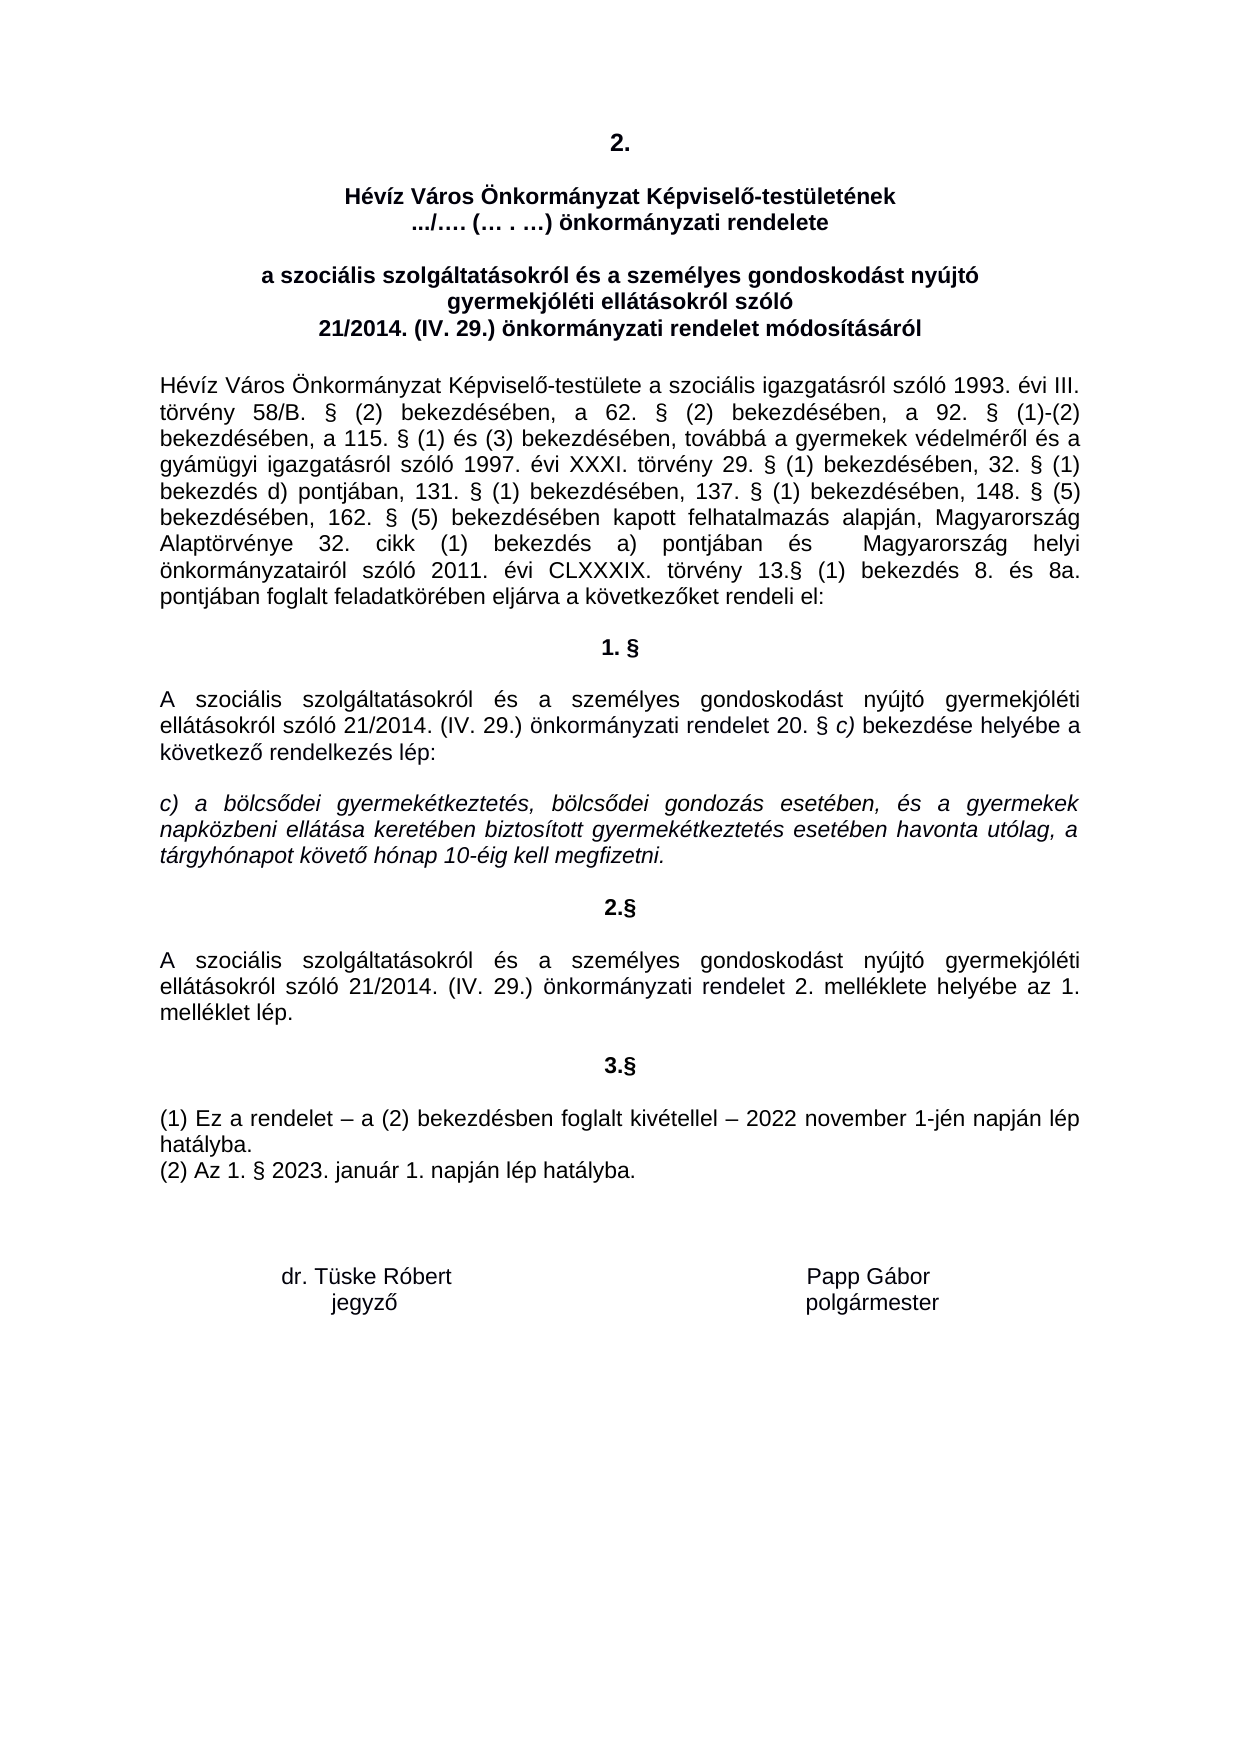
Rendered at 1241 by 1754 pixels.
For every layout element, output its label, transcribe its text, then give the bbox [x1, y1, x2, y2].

text dr. Tüske Róbert Papp Gábor [197, 1263, 1081, 1289]
text 2.§ [159, 894, 1081, 920]
text 21/2014. (IV. 29.) önkormányzati rendelet módosításáról [159, 314, 1081, 341]
text Hévíz Város Önkormányzat Képviselő-testületének [159, 183, 1081, 209]
text a szociális szolgáltatásokról és a személyes gondoskodást nyújtó [159, 262, 1081, 288]
text A szociális szolgáltatásokról és a személyes gondoskodást nyújtó gyermekjóléti ellátásokról szóló 21/2014. (IV. 29.) önkormányzati rendelet 20. § c) bekezdése helyébe a következő rendelkezés lép: [159, 686, 1081, 765]
text (1) Ez a rendelet – a (2) bekezdésben foglalt kivétellel – 2022 november 1-jén napján lép hatályba. [159, 1105, 1081, 1157]
text gyermekjóléti ellátásokról szóló [159, 288, 1081, 314]
text 2. [159, 128, 1081, 156]
text A szociális szolgáltatásokról és a személyes gondoskodást nyújtó gyermekjóléti ellátásokról szóló 21/2014. (IV. 29.) önkormányzati rendelet 2. melléklete helyébe az 1. melléklet lép. [159, 947, 1081, 1026]
text c) a bölcsődei gyermekétkeztetés, bölcsődei gondozás esetében, és a gyermekek napközbeni ellátása keretében biztosított gyermekétkeztetés esetében havonta utólag, a tárgyhónapot követő hónap 10-éig kell megfizetni. [159, 790, 1081, 869]
text (2) Az 1. § 2023. január 1. napján lép hatályba. [159, 1157, 1081, 1184]
list Hévíz Város Önkormányzat Képviselő-testülete a szociális igazgatásról szóló 1993. évi III. törvény 58/B. § (2) bekezdésében, a 62. § (2) bekezdésében, a 92. § (1)-(2) bekezdésében, a 115. § (1) és (3) bekezdésében, továbbá a gyermekek védelméről és a gyámügyi igazgatásról szóló 1997. évi XXXI. törvény 29. § (1) bekezdésében, 32. § (1) bekezdés d) pontjában, 131. § (1) bekezdésében, 137. § (1) bekezdésében, 148. § (5) bekezdésében, 162. § (5) bekezdésében kapott felhatalmazás alapján, Magyarország Alaptörvénye 32. cikk (1) bekezdés a) pontjában és Magyarország helyi önkormányzatairól szóló 2011. évi CLXXXIX. törvény 13.§ (1) bekezdés 8. és 8a. pontjában foglalt feladatkörében eljárva a következőket rendeli el: [159, 372, 1081, 609]
text .../…. (… . …) önkormányzati rendelete [159, 209, 1081, 236]
text 1. § [159, 634, 1081, 661]
text jegyző polgármester [159, 1289, 1081, 1316]
text 3.§ [159, 1052, 1081, 1078]
